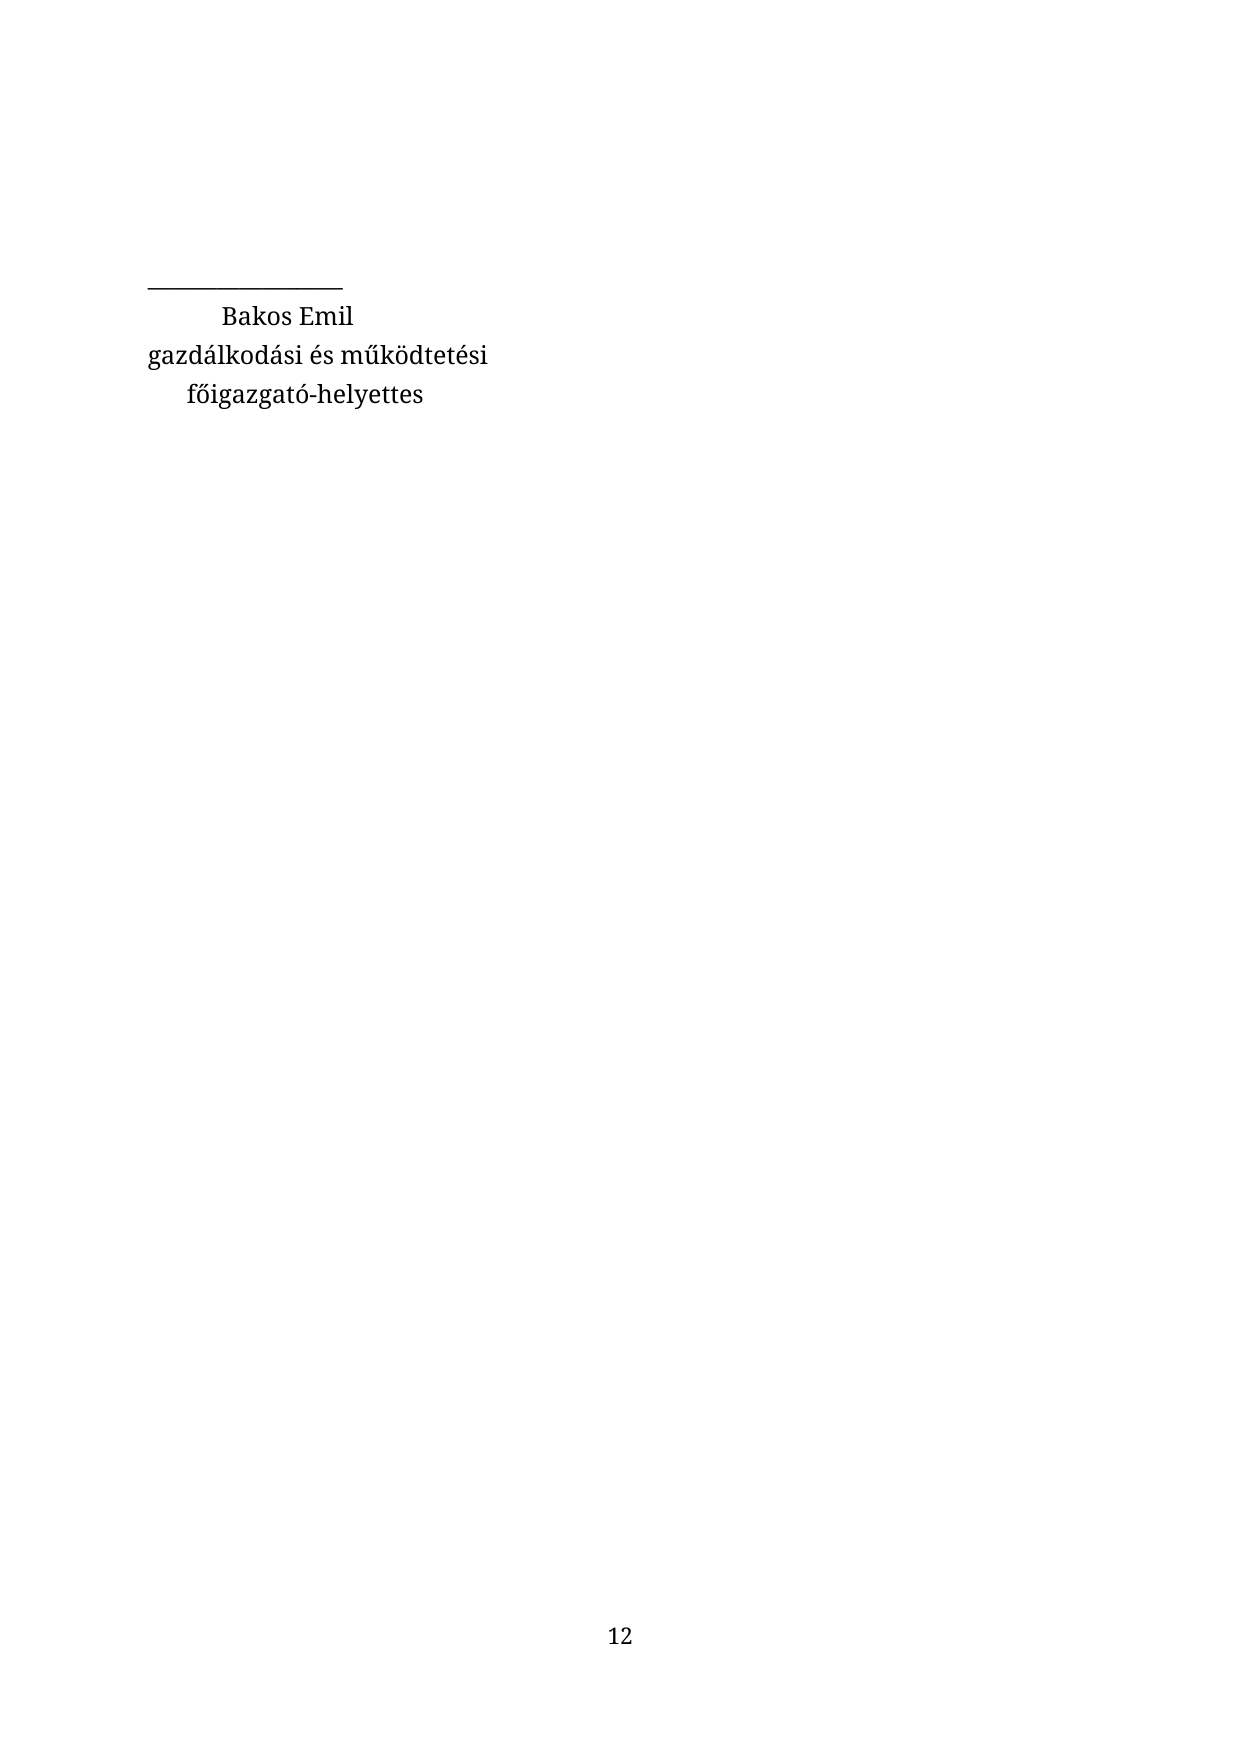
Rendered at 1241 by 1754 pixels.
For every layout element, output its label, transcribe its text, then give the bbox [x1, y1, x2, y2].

text gazdálkodási és működtetési [148, 338, 1093, 372]
text _________________ [148, 259, 1093, 293]
text Bakos Emil [148, 298, 1093, 332]
text főigazgató-helyettes [148, 377, 1093, 411]
